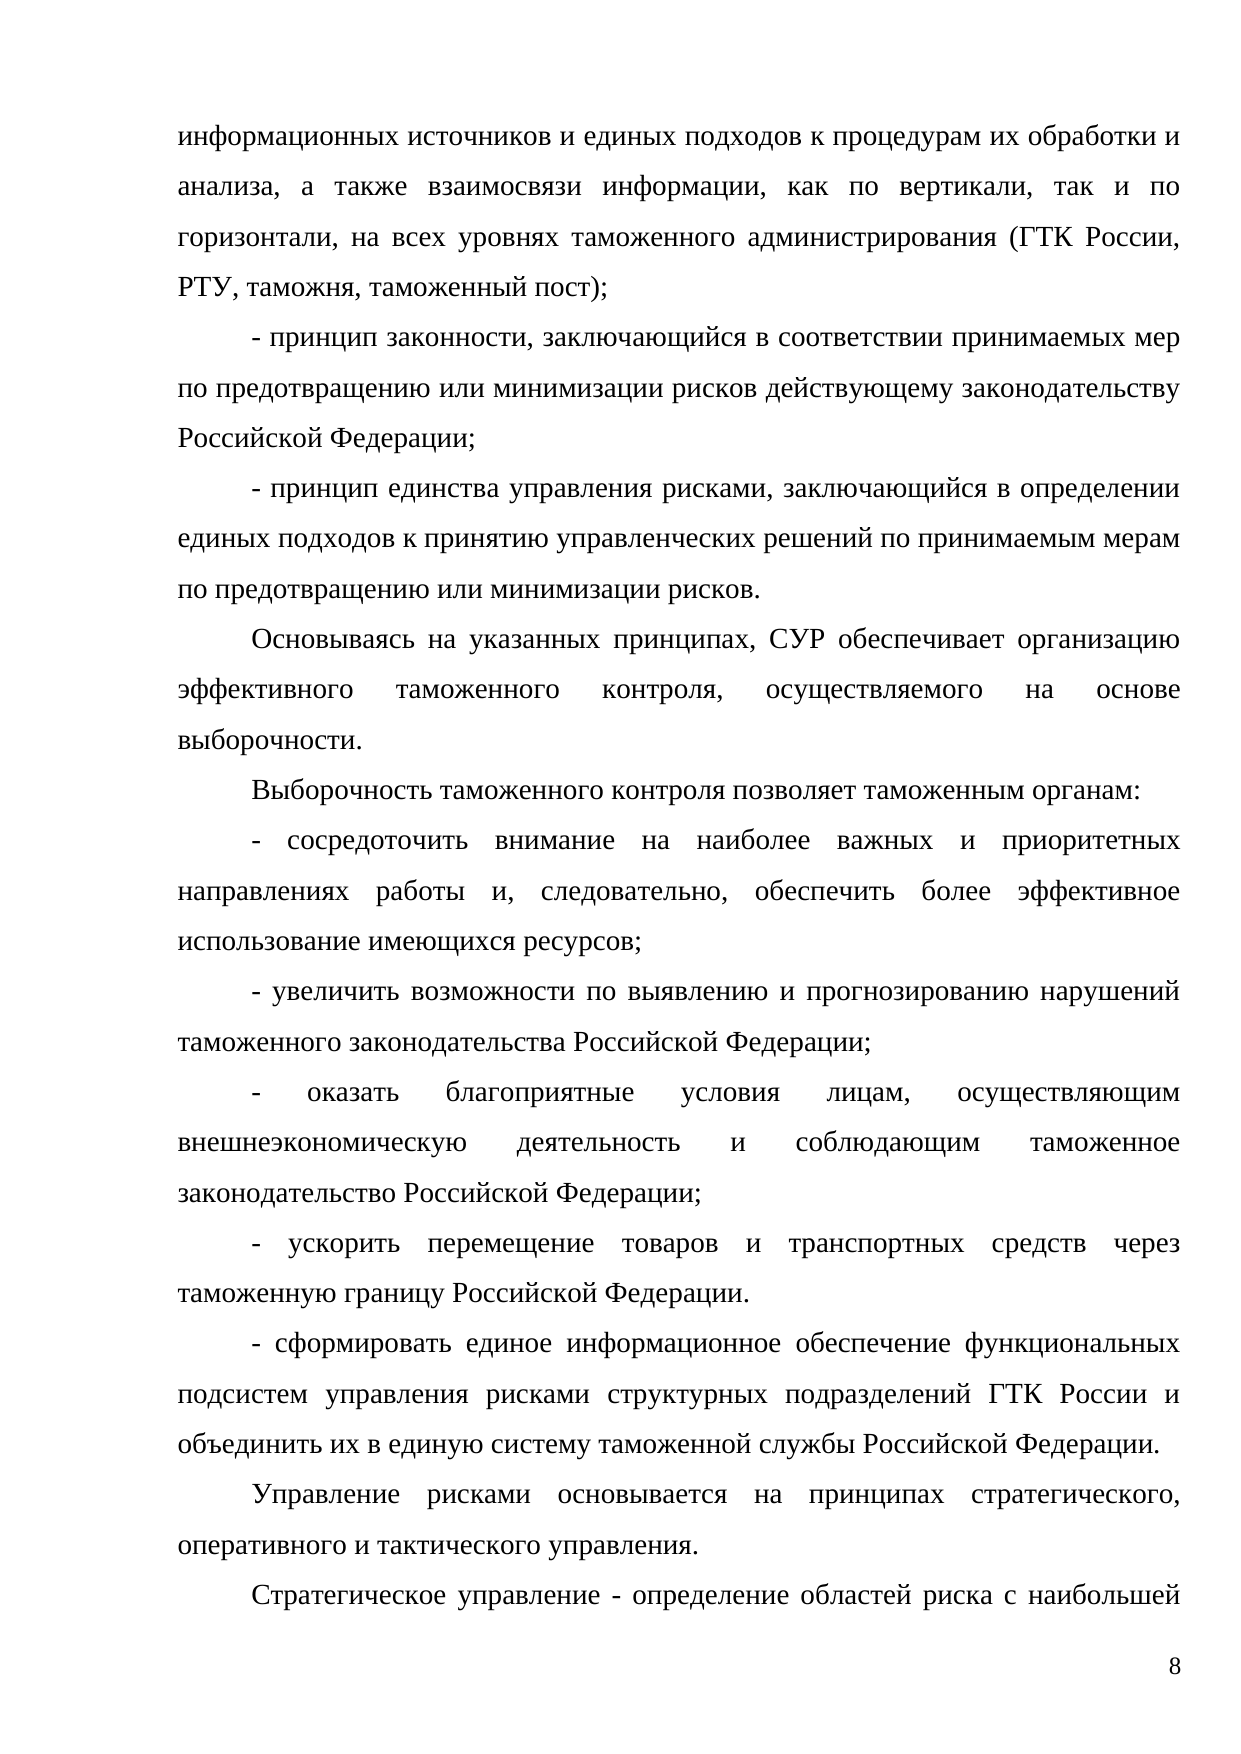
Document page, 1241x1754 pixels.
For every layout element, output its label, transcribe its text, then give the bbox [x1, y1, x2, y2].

text - сосредоточить внимание на наиболее важных и приоритетных направлениях работы и, следовательно, обеспечить более эффективное использование имеющихся ресурсов; [177, 822, 1181, 957]
text - принцип единства управления рисками, заключающийся в определении единых подходов к принятию управленческих решений по принимаемым мерам по предотвращению или минимизации рисков. [177, 470, 1181, 604]
text - ускорить перемещение товаров и транспортных средств через таможенную границу Российской Федерации. [177, 1225, 1181, 1309]
text Управление рисками основывается на принципах стратегического, оперативного и тактического управления. [177, 1477, 1181, 1560]
text Выборочность таможенного контроля позволяет таможенным органам: [177, 772, 1181, 806]
text - увеличить возможности по выявлению и прогнозированию нарушений таможенного законодательства Российской Федерации; [177, 973, 1181, 1057]
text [177, 1577, 1181, 1611]
text - принцип законности, заключающийся в соответствии принимаемых мер по предотвращению или минимизации рисков действующему законодательству Российской Федерации; [177, 319, 1181, 453]
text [177, 118, 1181, 303]
text - сформировать единое информационное обеспечение функциональных подсистем управления рисками структурных подразделений ГТК России и объединить их в единую систему таможенной службы Российской Федерации. [177, 1326, 1181, 1460]
text Основываясь на указанных принципах, СУР обеспечивает организацию эффективного таможенного контроля, осуществляемого на основе выборочности. [177, 621, 1181, 755]
text - оказать благоприятные условия лицам, осуществляющим внешнеэкономическую деятельность и соблюдающим таможенное законодательство Российской Федерации; [177, 1074, 1181, 1208]
